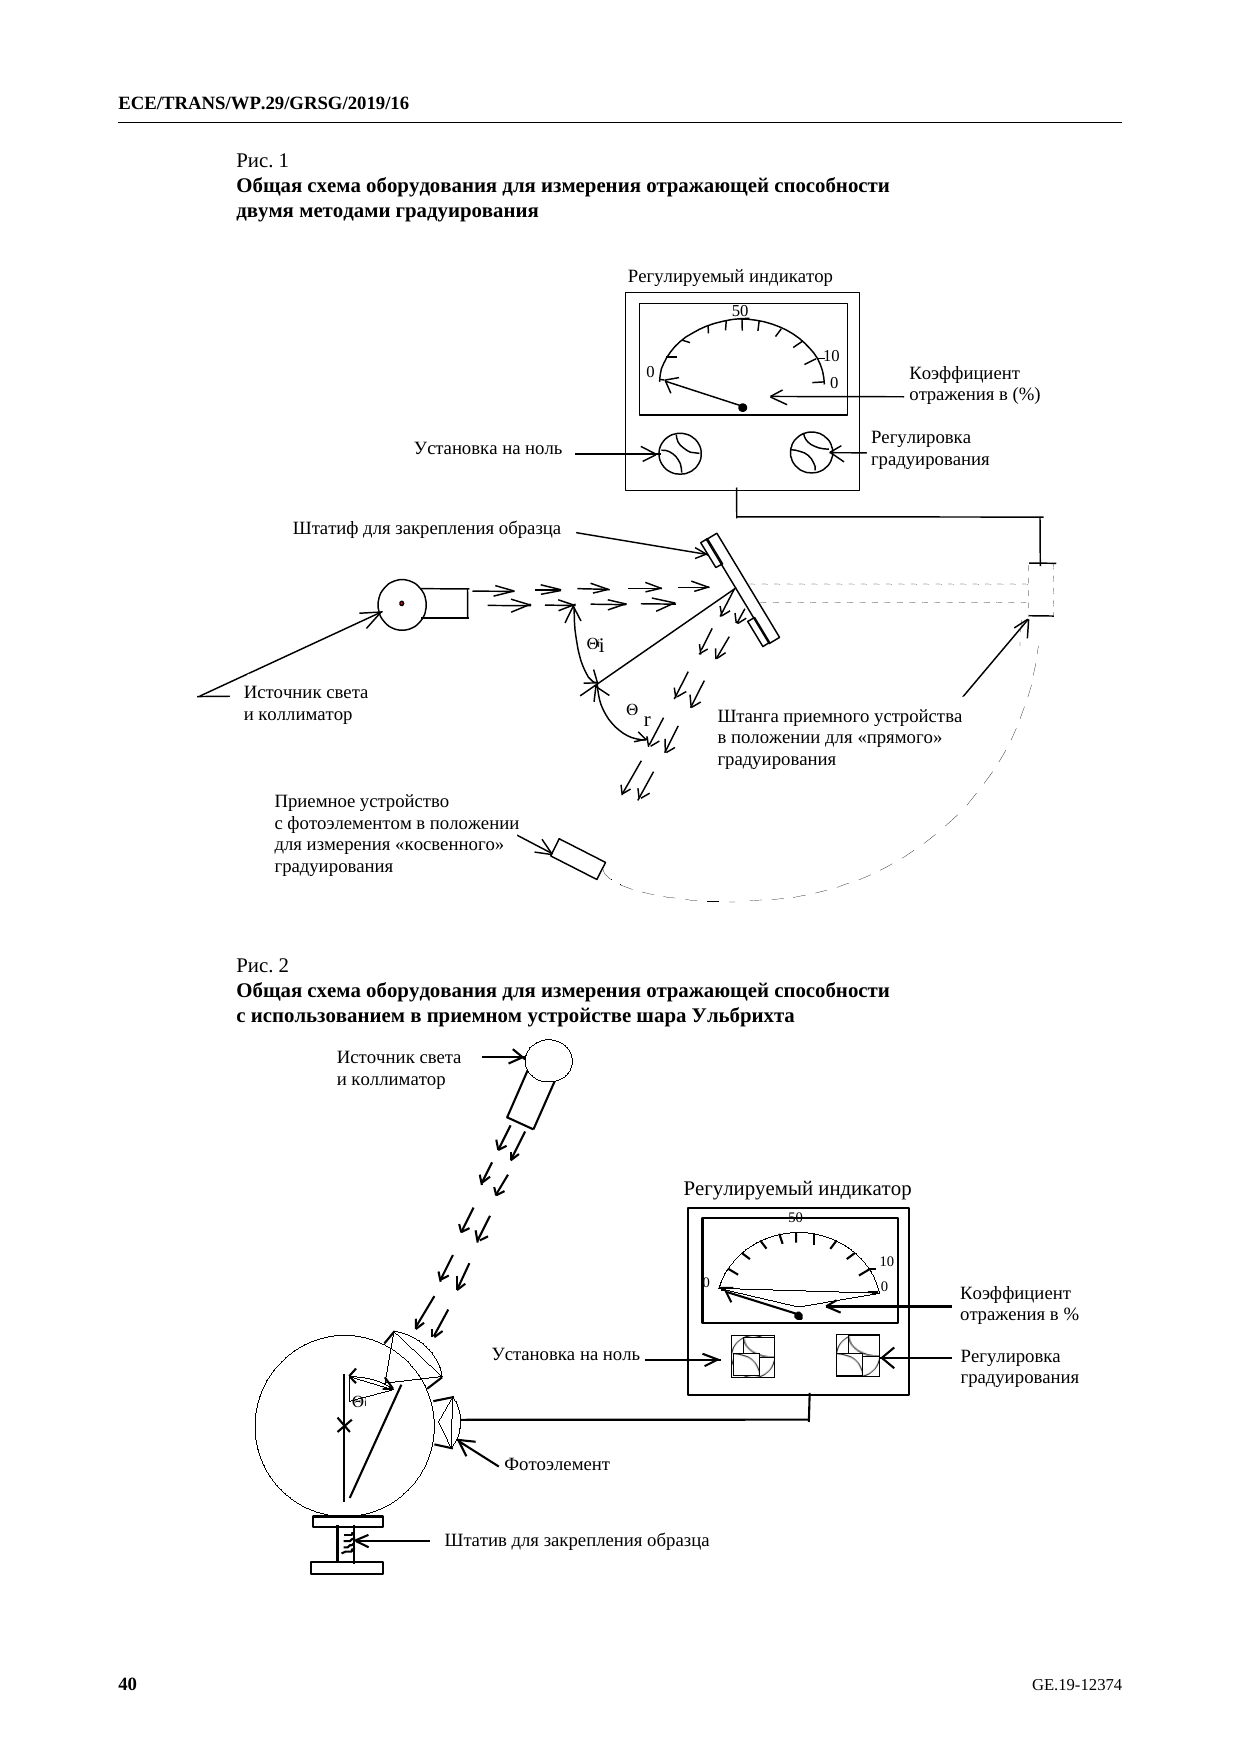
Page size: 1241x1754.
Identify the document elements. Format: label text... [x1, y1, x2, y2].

picture [744, 1338, 774, 1357]
picture [863, 1357, 879, 1376]
picture [734, 1354, 759, 1375]
picture [849, 1336, 879, 1356]
text Рис. 2 Общая схема оборудования для измерения отражающей способности с использованием в приемном устройстве шара Ульбрихта [118, 952, 1004, 1027]
picture [837, 1335, 848, 1353]
picture [732, 1336, 774, 1377]
picture [837, 1354, 862, 1375]
text Рис. 1 Общая схема оборудования для измерения отражающей способности двумя методами градуирования [118, 148, 1004, 223]
